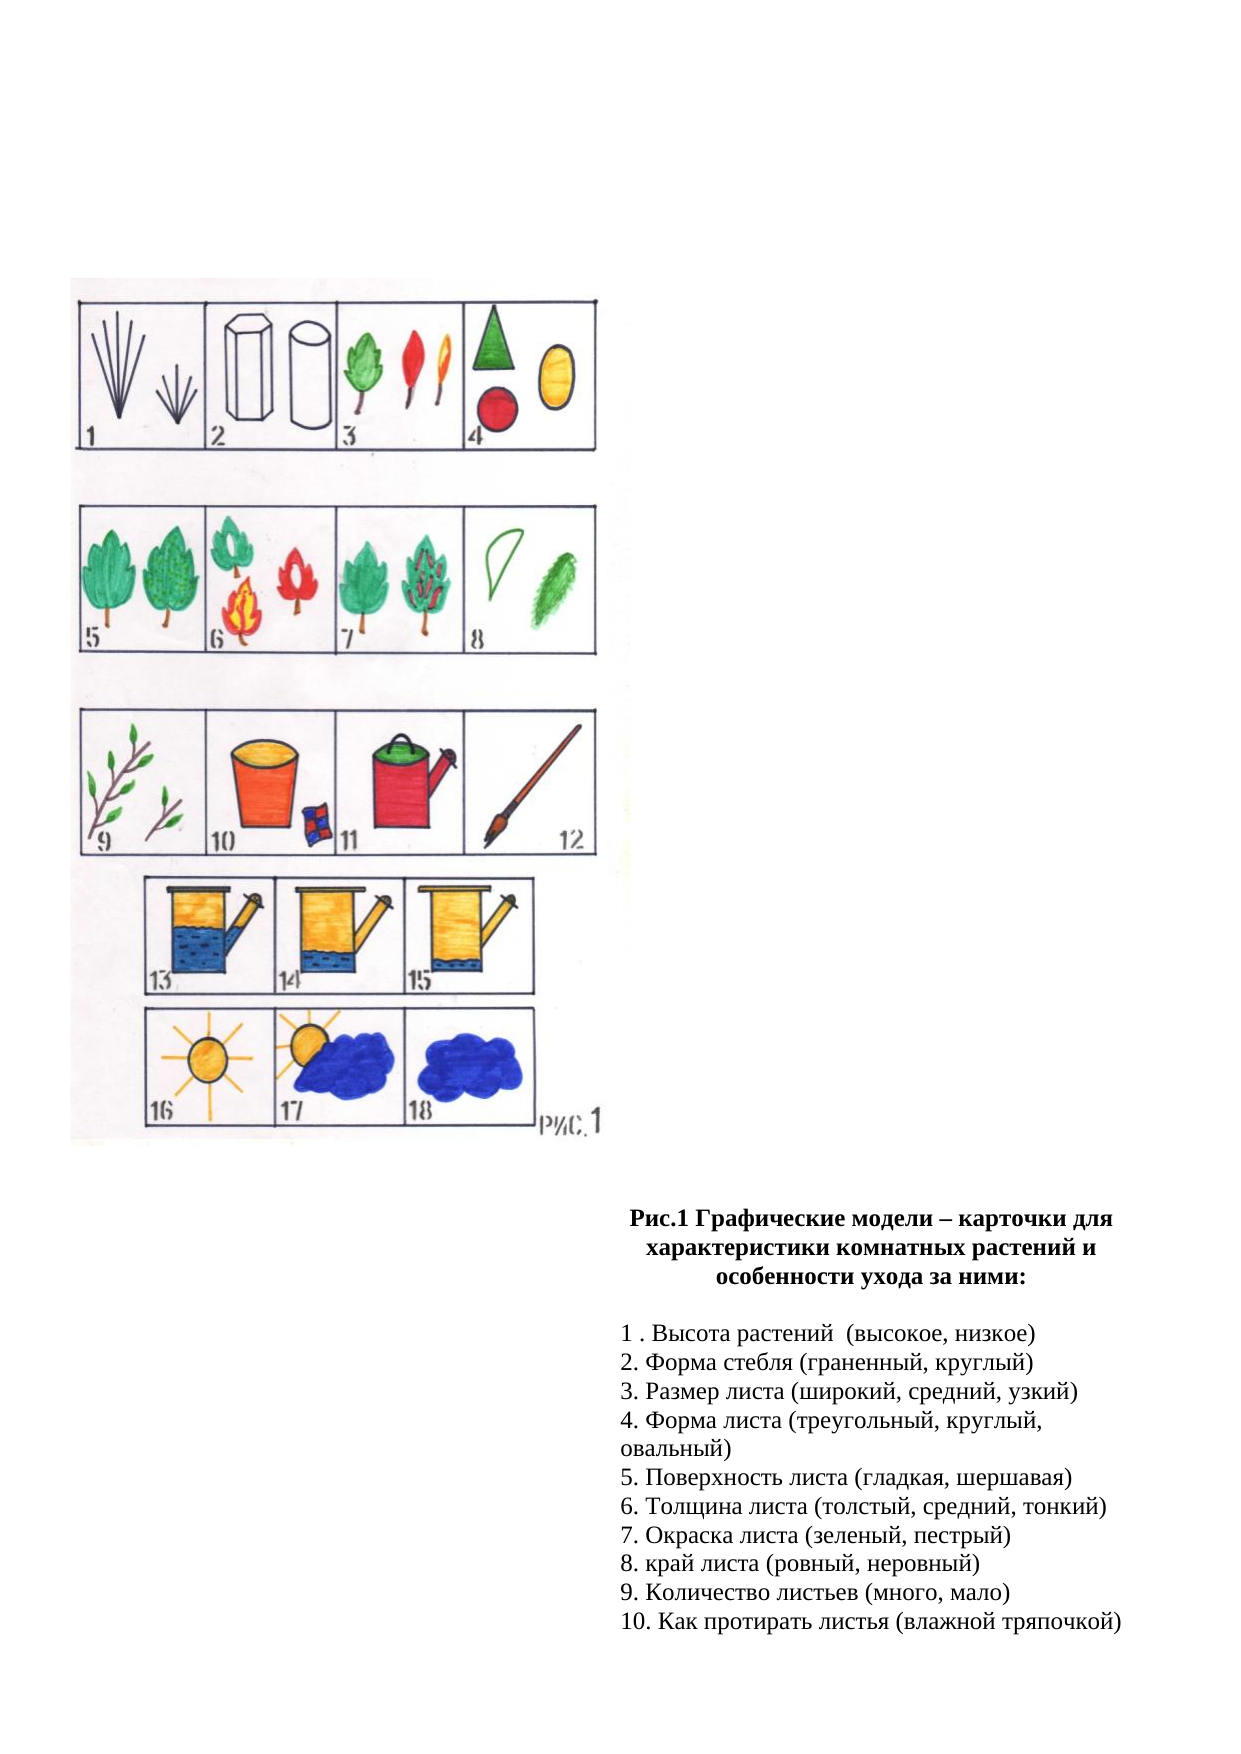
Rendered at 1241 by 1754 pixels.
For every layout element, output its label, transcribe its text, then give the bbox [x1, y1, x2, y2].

list 10. Как протирать листья (влажной тряпочкой) [620, 1606, 1122, 1635]
list 6. Толщина листа (толстый, средний, тонкий) [620, 1491, 1122, 1520]
list 2. Форма стебля (граненный, круглый) [620, 1347, 1122, 1376]
picture [70, 278, 631, 1146]
list 9. Количество листьев (много, мало) [620, 1577, 1122, 1606]
list 7. Окраска листа (зеленый, пестрый) [620, 1520, 1122, 1548]
list 1 . Высота растений (высокое, низкое) [620, 1318, 1122, 1347]
list 4. Форма листа (треугольный, круглый, овальный) [620, 1405, 1122, 1462]
list 8. край листа (ровный, неровный) [620, 1548, 1122, 1577]
list 5. Поверхность листа (гладкая, шершавая) [620, 1462, 1122, 1491]
text Рис.1 Графические модели – карточки для характеристики комнатных растений и особенности ухода за ними: [620, 1203, 1122, 1290]
list 3. Размер листа (широкий, средний, узкий) [620, 1376, 1122, 1405]
